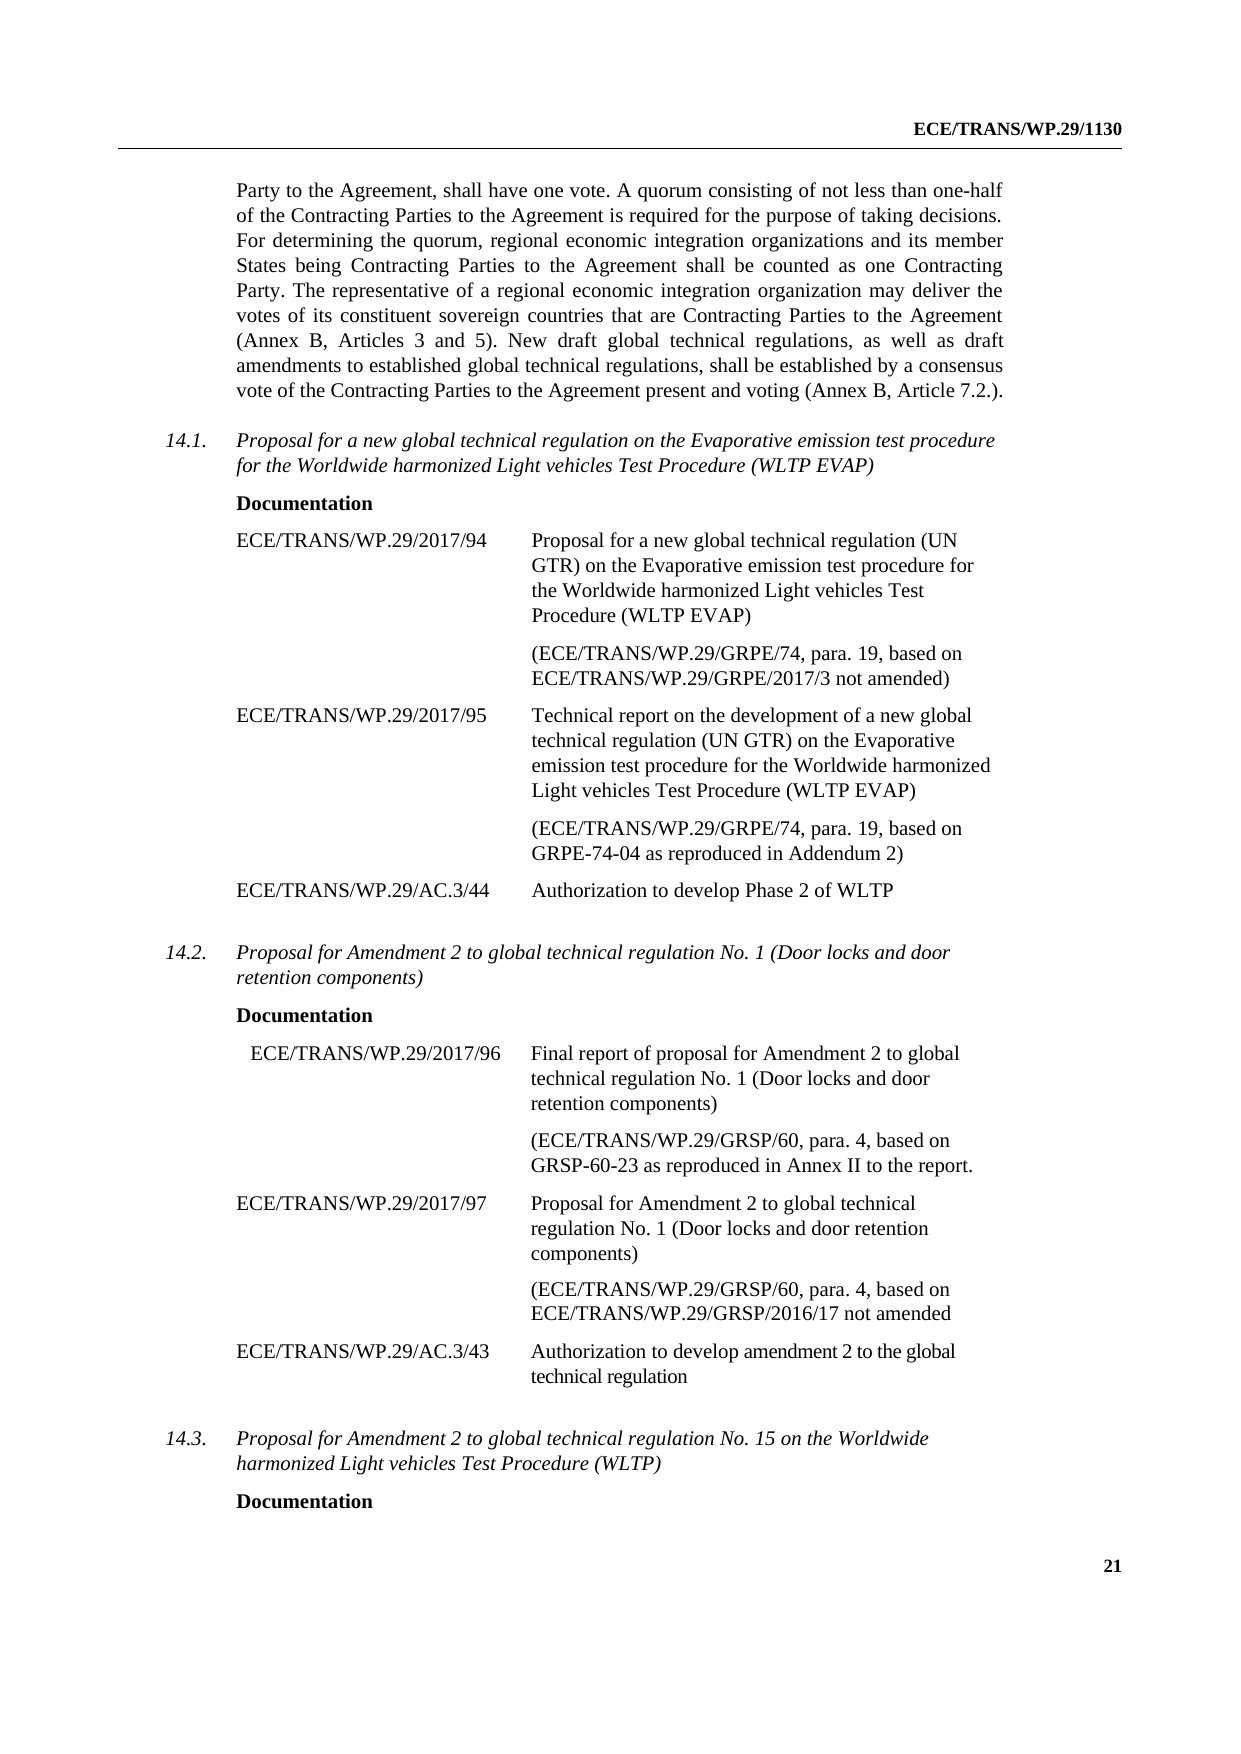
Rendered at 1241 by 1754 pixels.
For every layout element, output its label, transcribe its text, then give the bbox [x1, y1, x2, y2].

table_cell Authorization to develop amendment 2 to the global technical regulation [531, 1338, 1004, 1400]
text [236, 177, 1004, 402]
text 14.2. Proposal for Amendment 2 to global technical regulation No. 1 (Door locks and door retention components) [118, 940, 1004, 990]
table_cell ECE/TRANS/WP.29/AC.3/44 [236, 877, 531, 915]
table_cell ECE/TRANS/WP.29/AC.3/43 [236, 1338, 531, 1400]
table_cell Technical report on the development of a new global technical regulation (UN GTR) on the Evaporative emission test procedure for the Worldwide harmonized Light vehicles Test Procedure (WLTP EVAP) (ECE/TRANS/WP.29/GRPE/74, para. 19, based on GRPE-74-04 as reproduced in Addendum 2) [531, 702, 1004, 877]
text Documentation [236, 490, 1004, 515]
table_cell ECE/TRANS/WP.29/2017/95 [236, 702, 531, 877]
table_header ECE/TRANS/WP.29/2017/96 [236, 1040, 531, 1190]
table_cell Authorization to develop Phase 2 of WLTP [531, 877, 1004, 915]
text Documentation [236, 1488, 1004, 1513]
table_cell ECE/TRANS/WP.29/2017/97 [236, 1190, 531, 1338]
table_header Final report of proposal for Amendment 2 to global technical regulation No. 1 (Door locks and door retention components) (ECE/TRANS/WP.29/GRSP/60, para. 4, based on GRSP-60-23 as reproduced in Annex II to the report. [531, 1040, 1004, 1190]
text 14.1. Proposal for a new global technical regulation on the Evaporative emission test procedure for the Worldwide harmonized Light vehicles Test Procedure (WLTP EVAP) [118, 427, 1004, 477]
text Documentation [236, 1002, 1004, 1027]
table_header Proposal for a new global technical regulation (UN GTR) on the Evaporative emission test procedure for the Worldwide harmonized Light vehicles Test Procedure (WLTP EVAP) (ECE/TRANS/WP.29/GRPE/74, para. 19, based on ECE/TRANS/WP.29/GRPE/2017/3 not amended) [531, 527, 1004, 702]
table_cell Proposal for Amendment 2 to global technical regulation No. 1 (Door locks and door retention components) (ECE/TRANS/WP.29/GRSP/60, para. 4, based on ECE/TRANS/WP.29/GRSP/2016/17 not amended [531, 1190, 1004, 1338]
table_header ECE/TRANS/WP.29/2017/94 [236, 527, 531, 702]
text 14.3. Proposal for Amendment 2 to global technical regulation No. 15 on the Worldwide harmonized Light vehicles Test Procedure (WLTP) [118, 1425, 1004, 1475]
